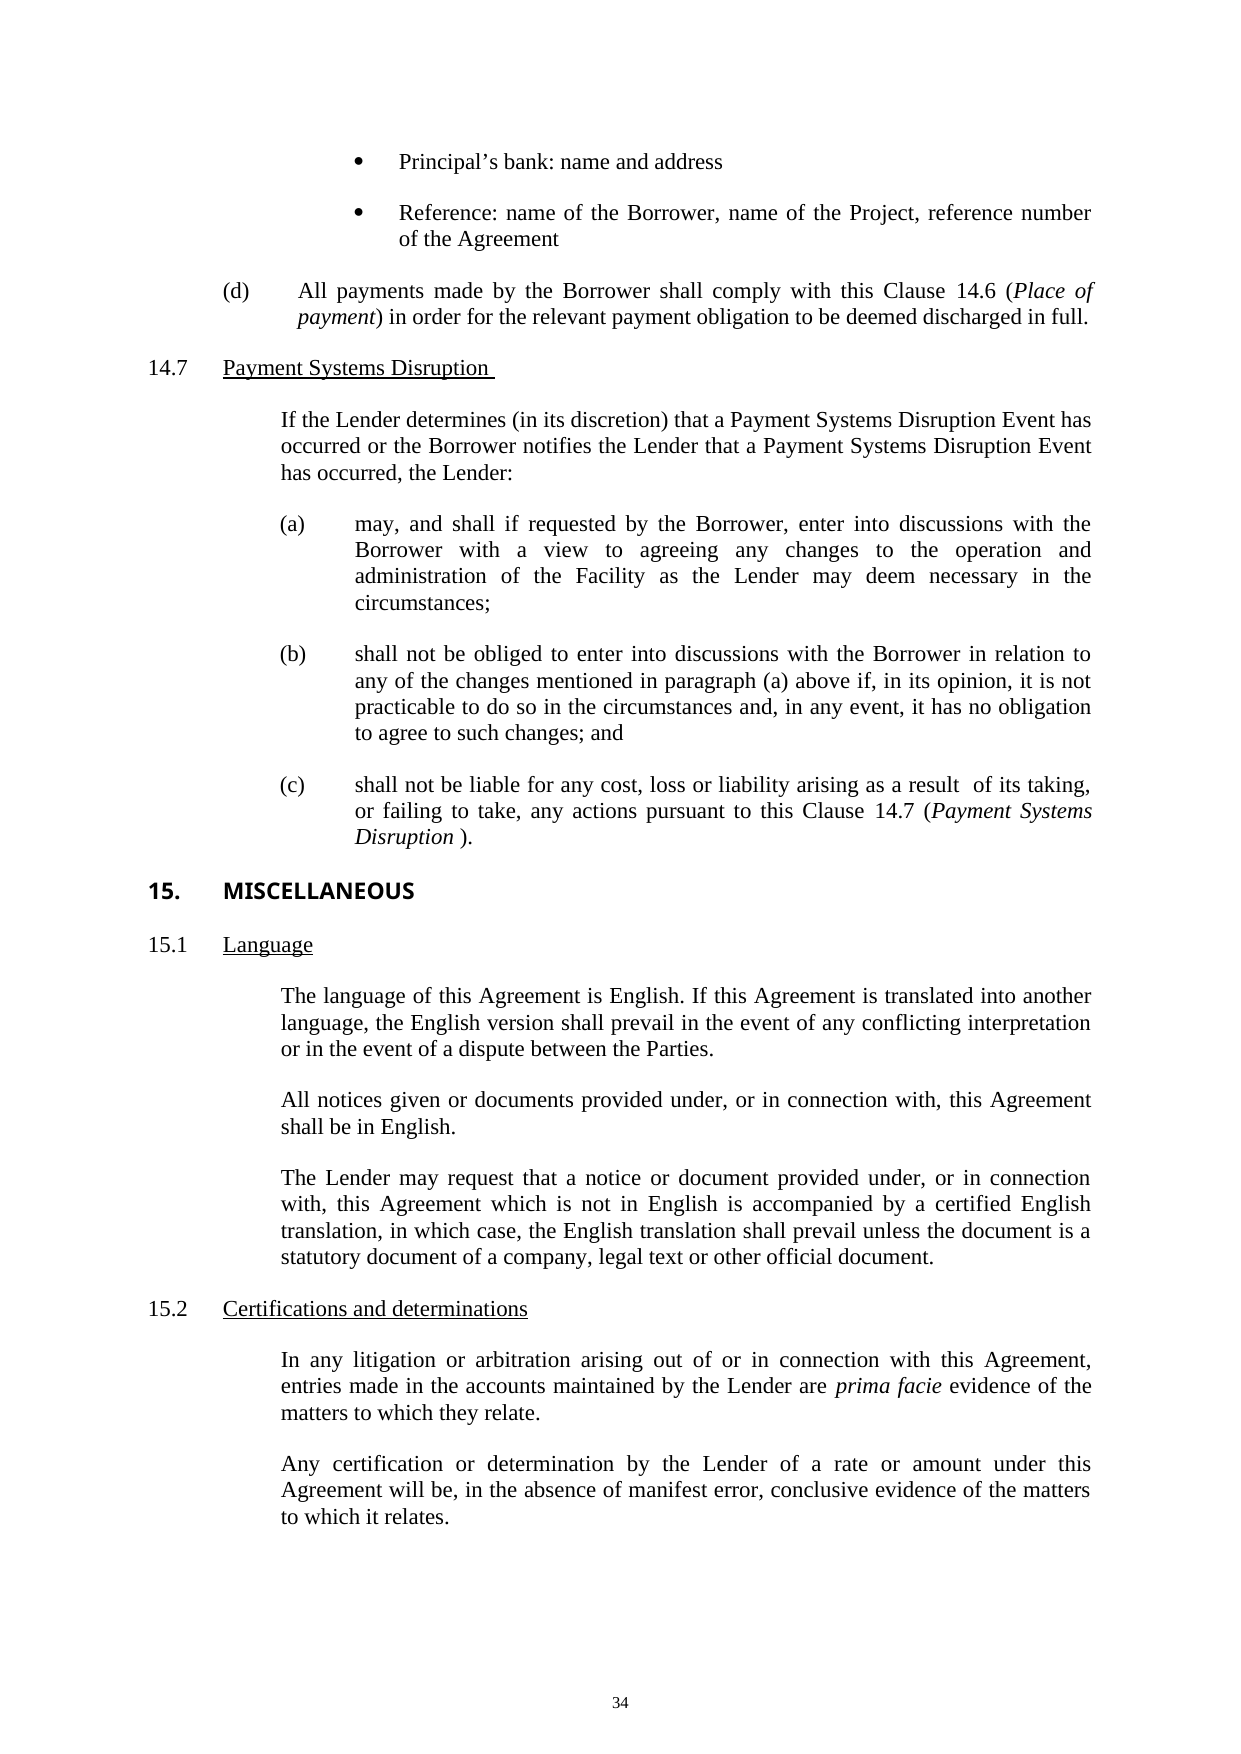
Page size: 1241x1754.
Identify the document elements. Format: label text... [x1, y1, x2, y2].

text Any certification or determination by the Lender of a rate or amount under this Agreement will be, in the absence of manifest error, conclusive evidence of the matters to which it relates. [281, 1450, 1092, 1529]
text The language of this Agreement is English. If this Agreement is translated into another language, the English version shall prevail in the event of any conflicting interpretation or in the event of a dispute between the Parties. [281, 982, 1092, 1061]
text may, and shall if requested by the Borrower, enter into discussions with the Borrower with a view to agreeing any changes to the operation and administration of the Facility as the Lender may deem necessary in the circumstances; [279, 510, 1092, 615]
text Principal’s bank: name and address [354, 148, 1092, 174]
text Certifications and determinations [148, 1294, 1092, 1321]
text MISCELLANEOUS [148, 875, 1092, 906]
text Payment Systems Disruption [148, 354, 1092, 381]
text All payments made by the Borrower shall comply with this Clause 14.6 (Place of payment) in order for the relevant payment obligation to be deemed discharged in full. [223, 277, 1092, 329]
text Language [148, 931, 1092, 957]
text Reference: name of the Borrower, name of the Project, reference number of the Agreement [354, 199, 1092, 252]
text shall not be obliged to enter into discussions with the Borrower in relation to any of the changes mentioned in paragraph (a) above if, in its opinion, it is not practicable to do so in the circumstances and, in any event, it has no obligation to agree to such changes; and [279, 640, 1092, 746]
text shall not be liable for any cost, loss or liability arising as a result of its taking, or failing to take, any actions pursuant to this Clause 14.7 (Payment Systems Disruption ). [279, 771, 1092, 850]
text In any litigation or arbitration arising out of or in connection with this Agreement, entries made in the accounts maintained by the Lender are prima facie evidence of the matters to which they relate. [281, 1346, 1092, 1425]
text All notices given or documents provided under, or in connection with, this Agreement shall be in English. [281, 1086, 1092, 1139]
text The Lender may request that a notice or document provided under, or in connection with, this Agreement which is not in English is accompanied by a certified English translation, in which case, the English translation shall prevail unless the document is a statutory document of a company, legal text or other official document. [281, 1164, 1092, 1269]
text If the Lender determines (in its discretion) that a Payment Systems Disruption Event has occurred or the Borrower notifies the Lender that a Payment Systems Disruption Event has occurred, the Lender: [281, 406, 1092, 485]
